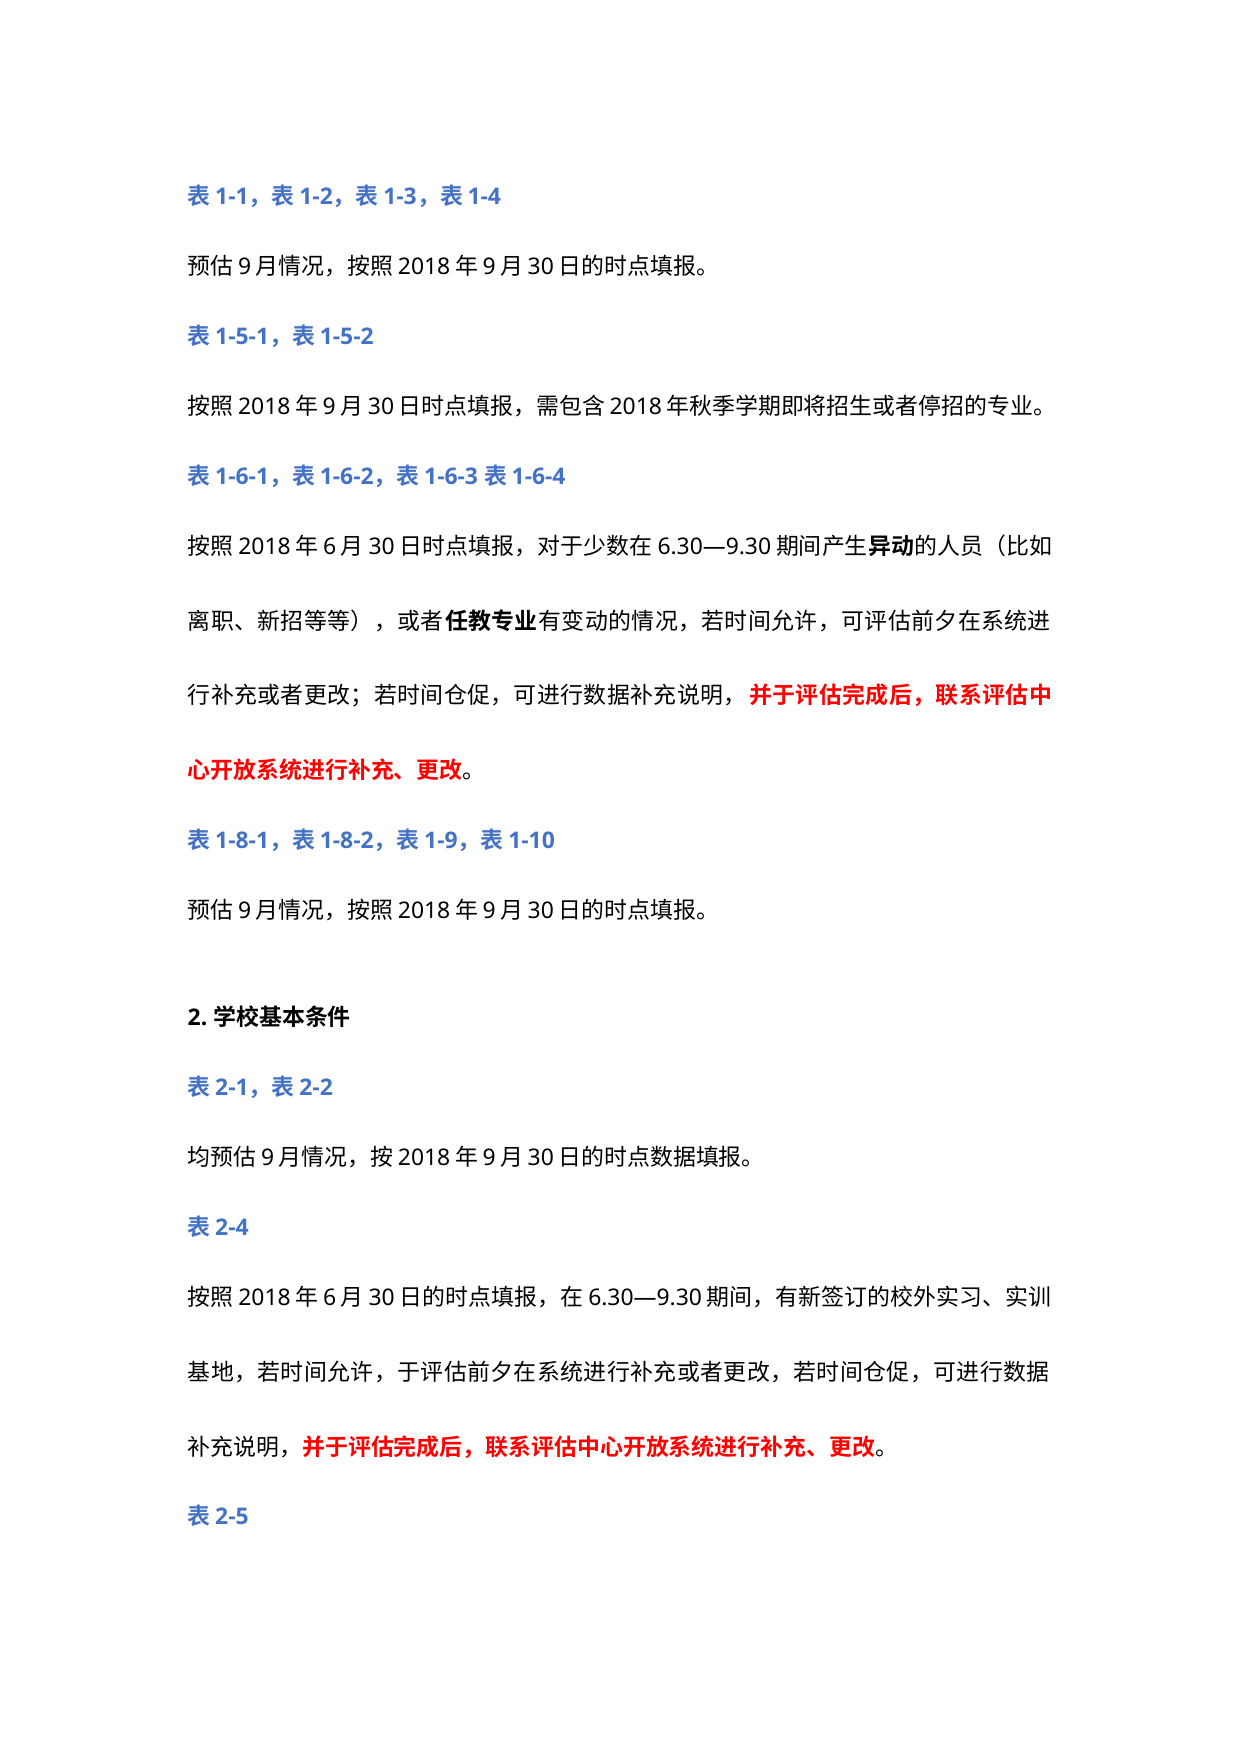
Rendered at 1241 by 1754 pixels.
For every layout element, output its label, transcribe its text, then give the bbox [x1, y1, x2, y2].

text 表1-1，表1-2，表1-3，表1-4 [187, 162, 1053, 227]
text 预估9月情况，按照2018年9月30日的时点填报。 [187, 876, 1053, 941]
text 预估9月情况，按照2018年9月30日的时点填报。 [187, 232, 1053, 297]
text 表2-1，表2-2 [187, 1053, 1053, 1118]
text 按照2018年9月30日时点填报，需包含2018年秋季学期即将招生或者停招的专业。 [187, 372, 1053, 437]
text 表2-4 [187, 1193, 1053, 1258]
text 按照2018年6月30日的时点填报，在6.30—9.30期间，有新签订的校外实习、实训基地，若时间允许，于评估前夕在系统进行补充或者更改，若时间仓促，可进行数据补充说明，并于评估完成后，联系评估中心开放系统进行补充、更改。 [187, 1263, 1053, 1477]
text 表1-8-1，表1-8-2，表1-9，表1-10 [187, 806, 1053, 871]
text 表2-5 [187, 1482, 1053, 1547]
text 按照2018年6月30日时点填报，对于少数在6.30—9.30期间产生异动的人员（比如离职、新招等等），或者任教专业有变动的情况，若时间允许，可评估前夕在系统进行补充或者更改；若时间仓促，可进行数据补充说明，并于评估完成后，联系评估中心开放系统进行补充、更改。 [187, 512, 1053, 801]
text 表1-6-1，表1-6-2，表1-6-3 表1-6-4 [187, 442, 1053, 507]
text 均预估9月情况，按2018年9月30日的时点数据填报。 [187, 1123, 1053, 1188]
text 2. 学校基本条件 [187, 983, 1053, 1048]
text 表1-5-1，表1-5-2 [187, 302, 1053, 367]
